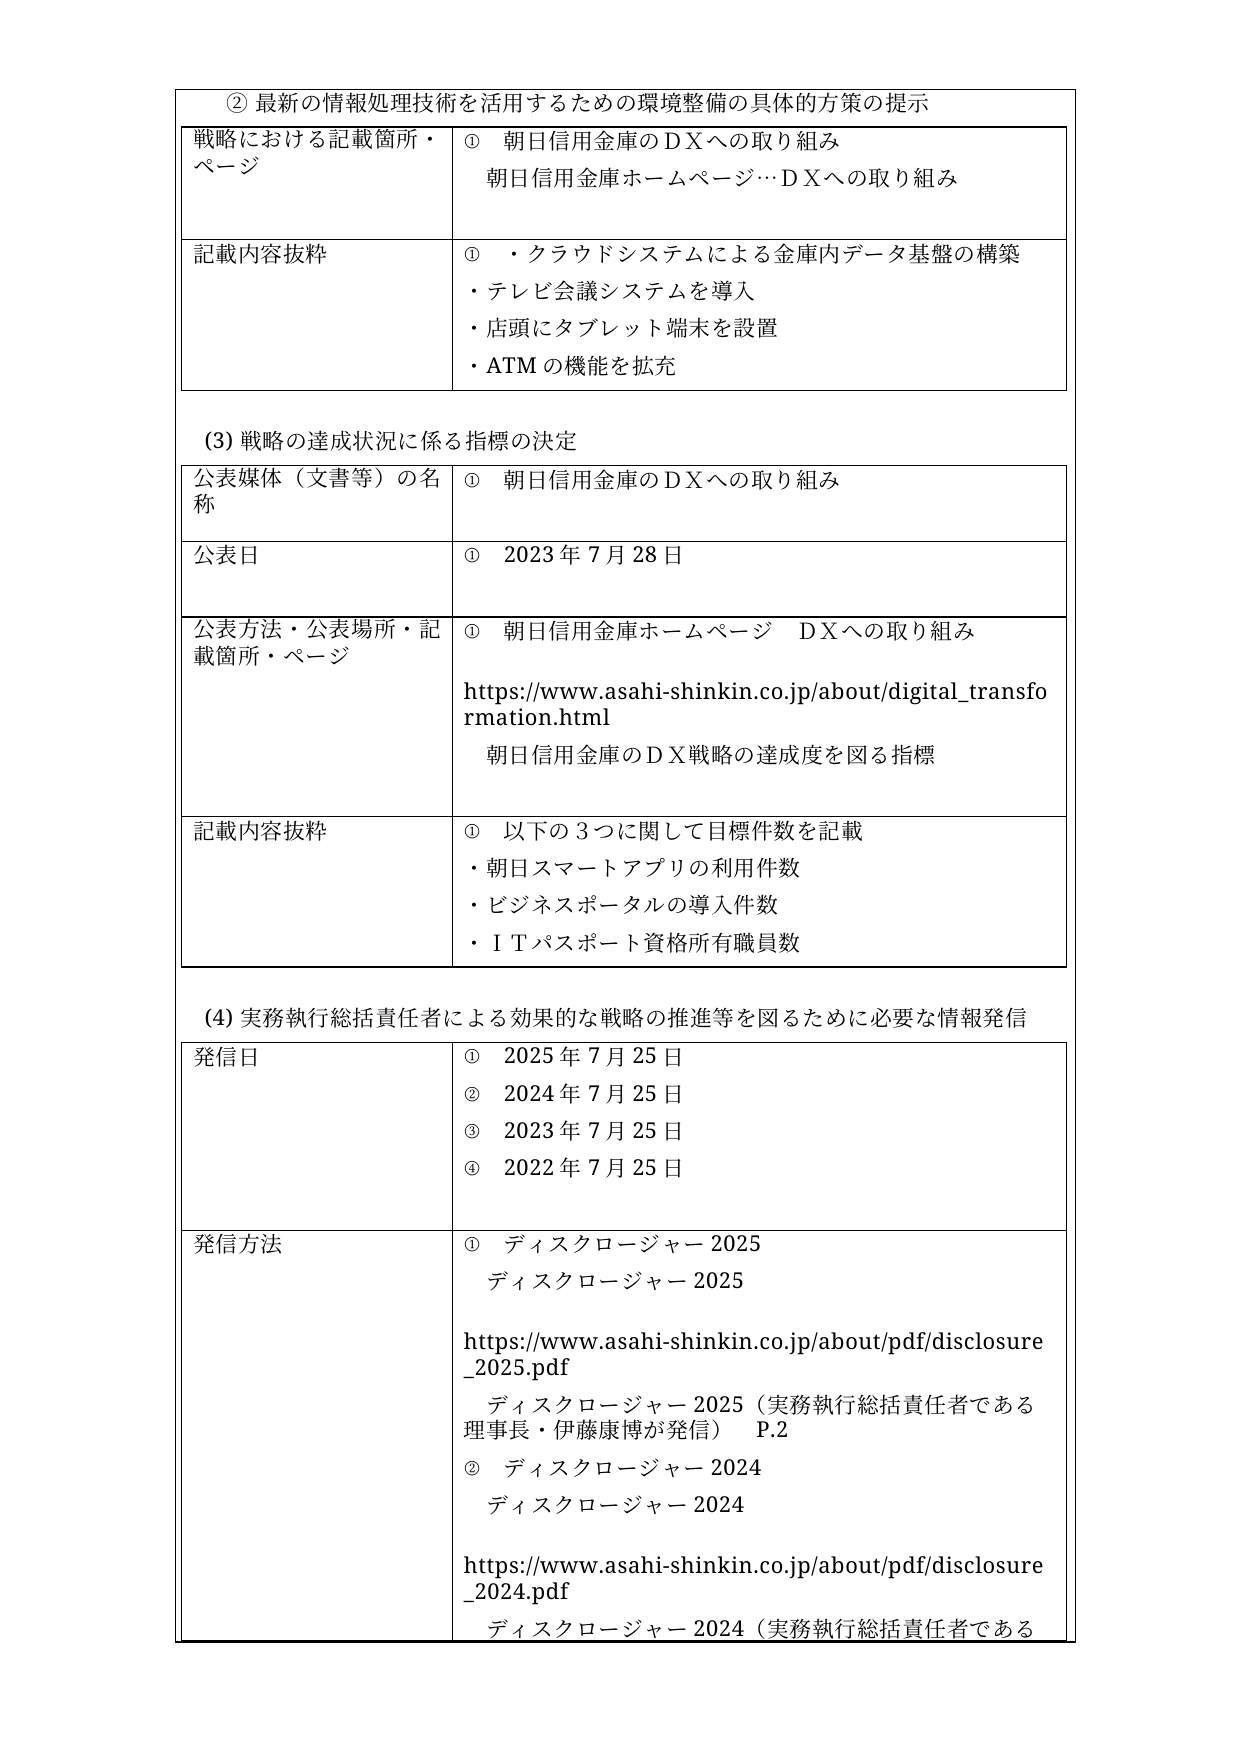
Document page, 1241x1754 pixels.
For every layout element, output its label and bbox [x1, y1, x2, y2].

table_cell [176, 90, 1075, 1641]
